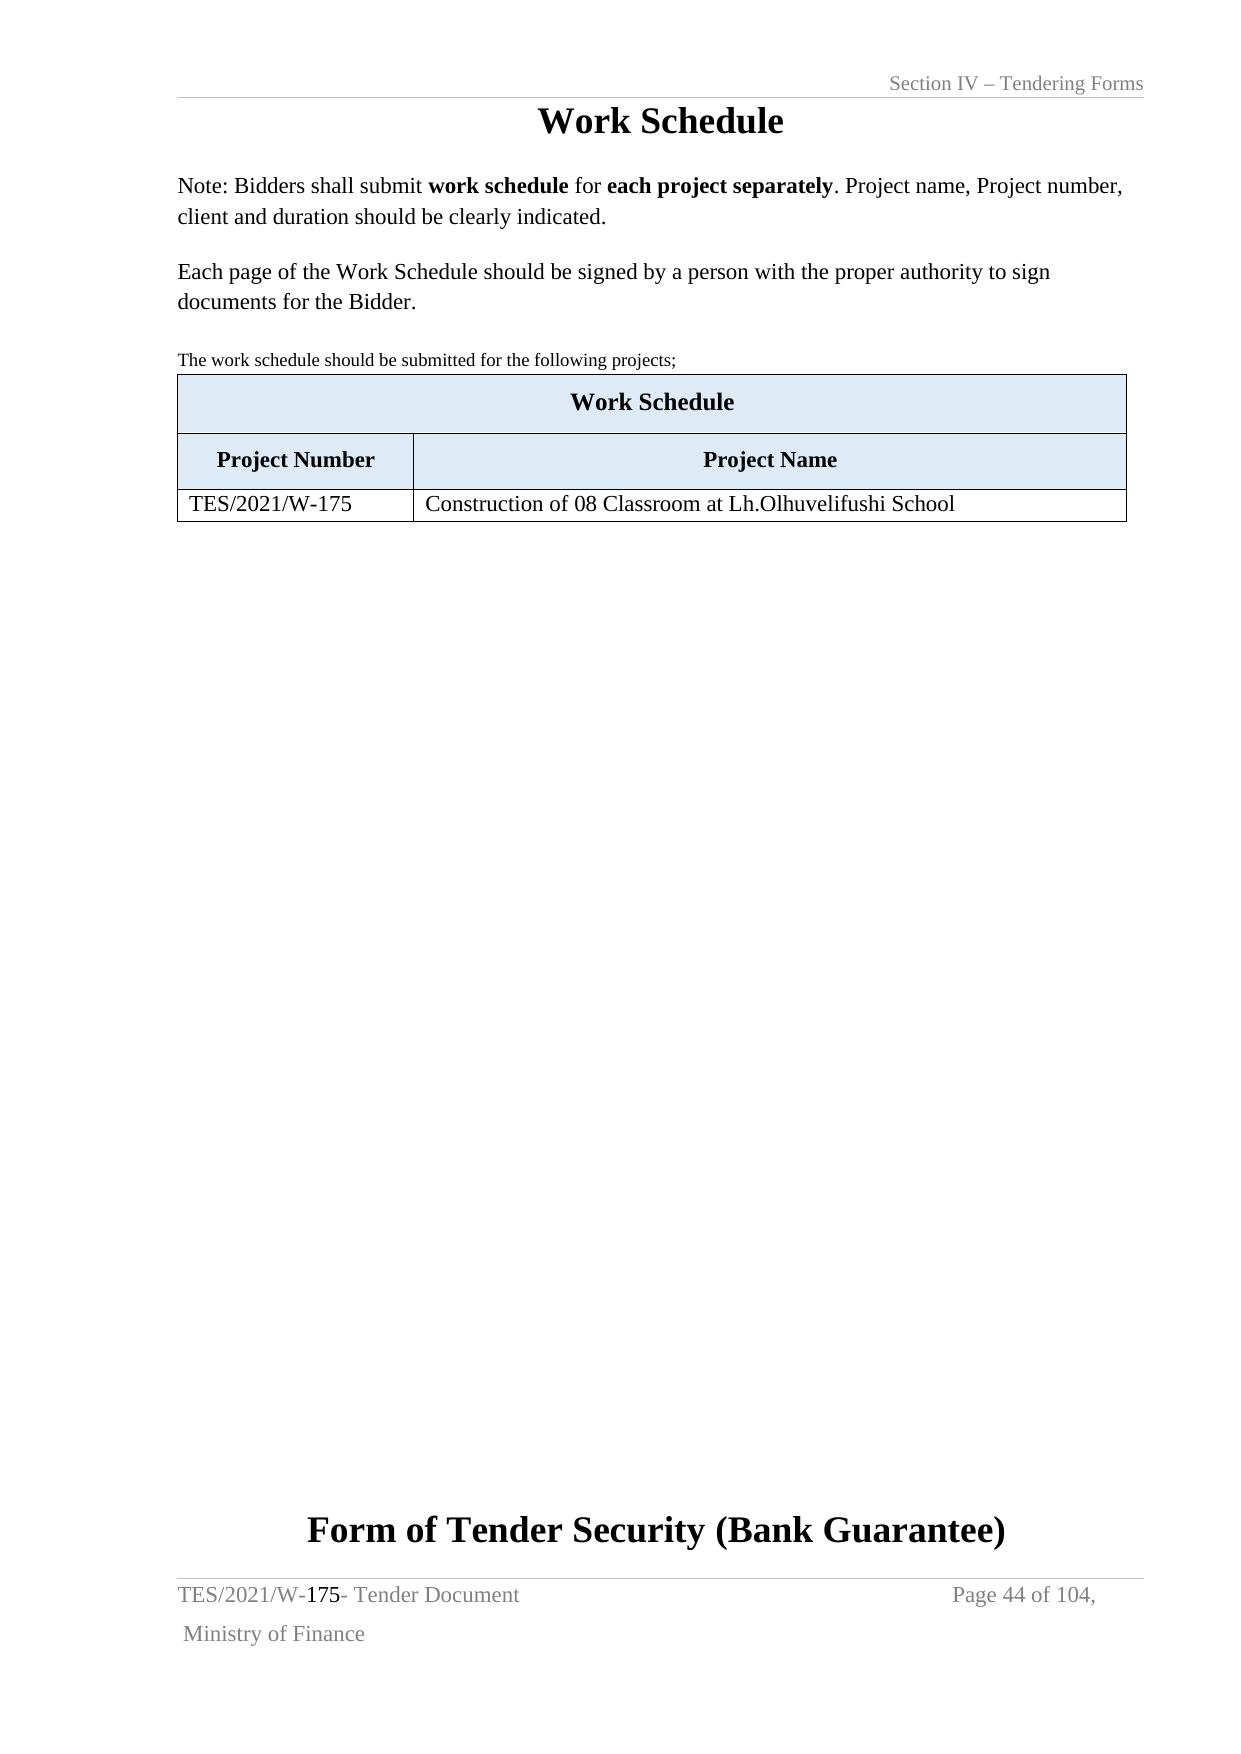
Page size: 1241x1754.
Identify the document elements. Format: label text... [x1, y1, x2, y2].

text Each page of the Work Schedule should be signed by a person with the proper authority to sign documents for the Bidder. [177, 258, 1144, 314]
text Work Schedule [177, 98, 1144, 141]
table_header Work Schedule [178, 375, 1126, 432]
table_cell Construction of 08 Classroom at Lh.Olhuvelifushi School [414, 490, 1126, 521]
table_cell Project Name [414, 434, 1126, 489]
table_cell Project Number [178, 434, 413, 489]
text The work schedule should be submitted for the following projects; [177, 349, 1144, 370]
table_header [177, 1495, 1135, 1566]
text Note: Bidders shall submit work schedule for each project separately. Project name, Project number, client and duration should be clearly indicated. [177, 173, 1144, 229]
table_cell TES/2021/W-175 [178, 490, 413, 521]
